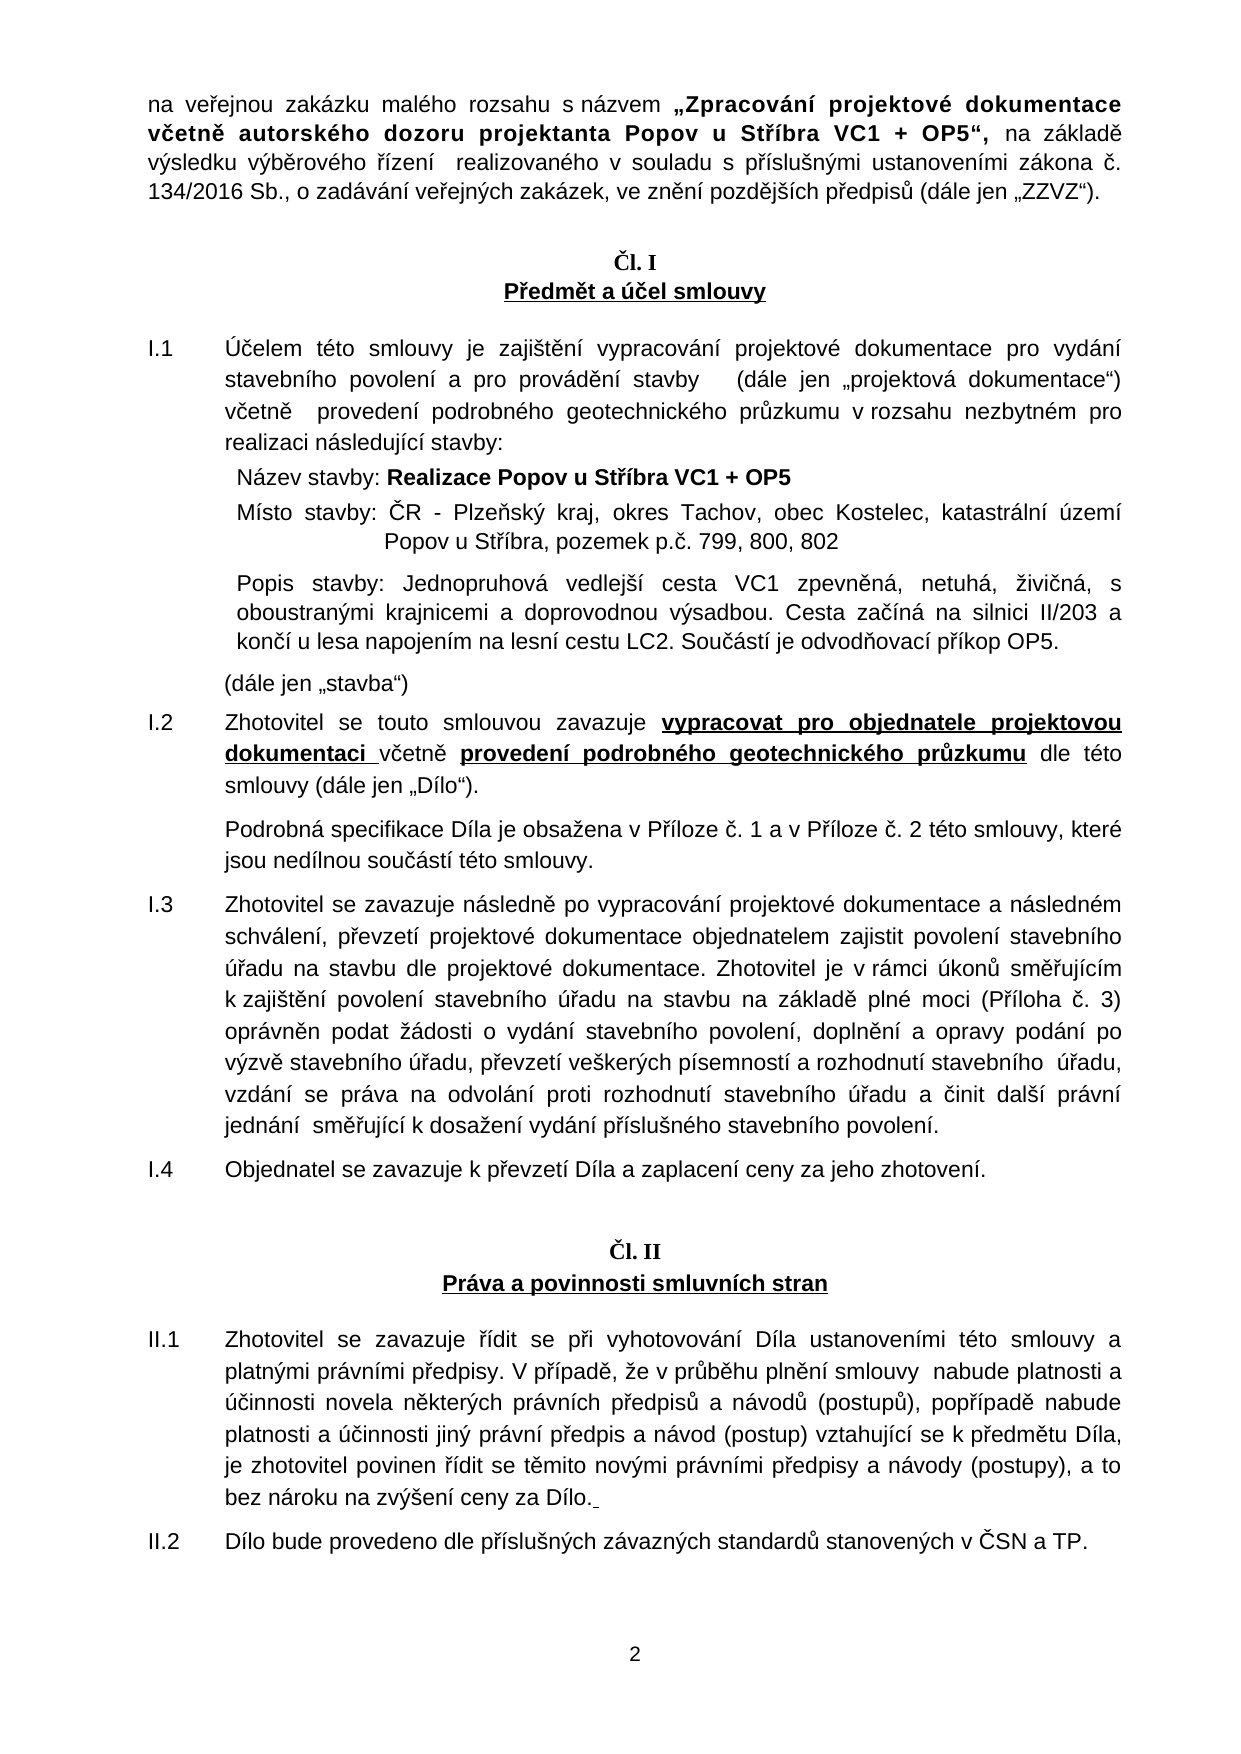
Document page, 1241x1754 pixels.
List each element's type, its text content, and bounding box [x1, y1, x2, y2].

text (dále jen „stavba“) [148, 667, 1122, 696]
text Předmět a účel smlouvy [148, 276, 1122, 305]
text Popis stavby: Jednopruhová vedlejší cesta VC1 zpevněná, netuhá, živičná, s oboustranými krajnicemi a doprovodnou výsadbou. Cesta začíná na silnici II/203 a končí u lesa napojením na lesní cestu LC2. Součástí je odvodňovací příkop OP5. [236, 567, 1122, 654]
text Čl. I [148, 218, 1122, 276]
text na veřejnou zakázku malého rozsahu s názvem „Zpracování projektové dokumentace včetně autorského dozoru projektanta Popov u Stříbra VC1 + OP5“, na základě výsledku výběrového řízení realizovaného v souladu s příslušnými ustanoveními zákona č. 134/2016 Sb., o zadávání veřejných zakázek, ve znění pozdějších předpisů (dále jen „ZZVZ“). [148, 89, 1122, 205]
list Účelem této smlouvy je zajištění vypracování projektové dokumentace pro vydání stavebního povolení a pro provádění stavby (dále jen „projektová dokumentace“) včetně provedení podrobného geotechnického průzkumu v rozsahu nezbytném pro realizaci následující stavby: [148, 334, 1122, 456]
list Zhotovitel se zavazuje řídit se při vyhotovování Díla ustanoveními této smlouvy a platnými právními předpisy. V případě, že v průběhu plnění smlouvy nabude platnosti a účinnosti novela některých právních předpisů a návodů (postupů), popřípadě nabude platnosti a účinnosti jiný právní předpis a návod (postup) vztahující se k předmětu Díla, je zhotovitel povinen řídit se těmito novými právními předpisy a návody (postupy), a to bez nároku na zvýšení ceny za Dílo. [148, 1326, 1122, 1510]
list Dílo bude provedeno dle příslušných závazných standardů stanovených v ČSN a TP. [148, 1528, 1122, 1554]
list Objednatel se zavazuje k převzetí Díla a zaplacení ceny za jeho zhotovení. [148, 1156, 1122, 1183]
list Podrobná specifikace Díla je obsažena v Příloze č. 1 a v Příloze č. 2 této smlouvy, které jsou nedílnou součástí této smlouvy. [224, 816, 1122, 874]
list Zhotovitel se zavazuje následně po vypracování projektové dokumentace a následném schválení, převzetí projektové dokumentace objednatelem zajistit povolení stavebního úřadu na stavbu dle projektové dokumentace. Zhotovitel je v rámci úkonů směřujícím k zajištění povolení stavebního úřadu na stavbu na základě plné moci (Příloha č. 3) oprávněn podat žádosti o vydání stavebního povolení, doplnění a opravy podání po výzvě stavebního úřadu, převzetí veškerých písemností a rozhodnutí stavebního úřadu, vzdání se práva na odvolání proti rozhodnutí stavebního úřadu a činit další právní jednání směřující k dosažení vydání příslušného stavebního povolení. [148, 891, 1122, 1139]
list Zhotovitel se touto smlouvou zavazuje vypracovat pro objednatele projektovou dokumentaci včetně provedení podrobného geotechnického průzkumu dle této smlouvy (dále jen „Dílo“). [148, 709, 1122, 798]
text Název stavby: Realizace Popov u Stříbra VC1 + OP5 [236, 461, 1122, 490]
text Místo stavby: ČR - Plzeňský kraj, okres Tachov, obec Kostelec, katastrální území Popov u Stříbra, pozemek p.č. 799, 800, 802 [236, 496, 1122, 554]
text Práva a povinnosti smluvních stran [148, 1238, 1122, 1296]
